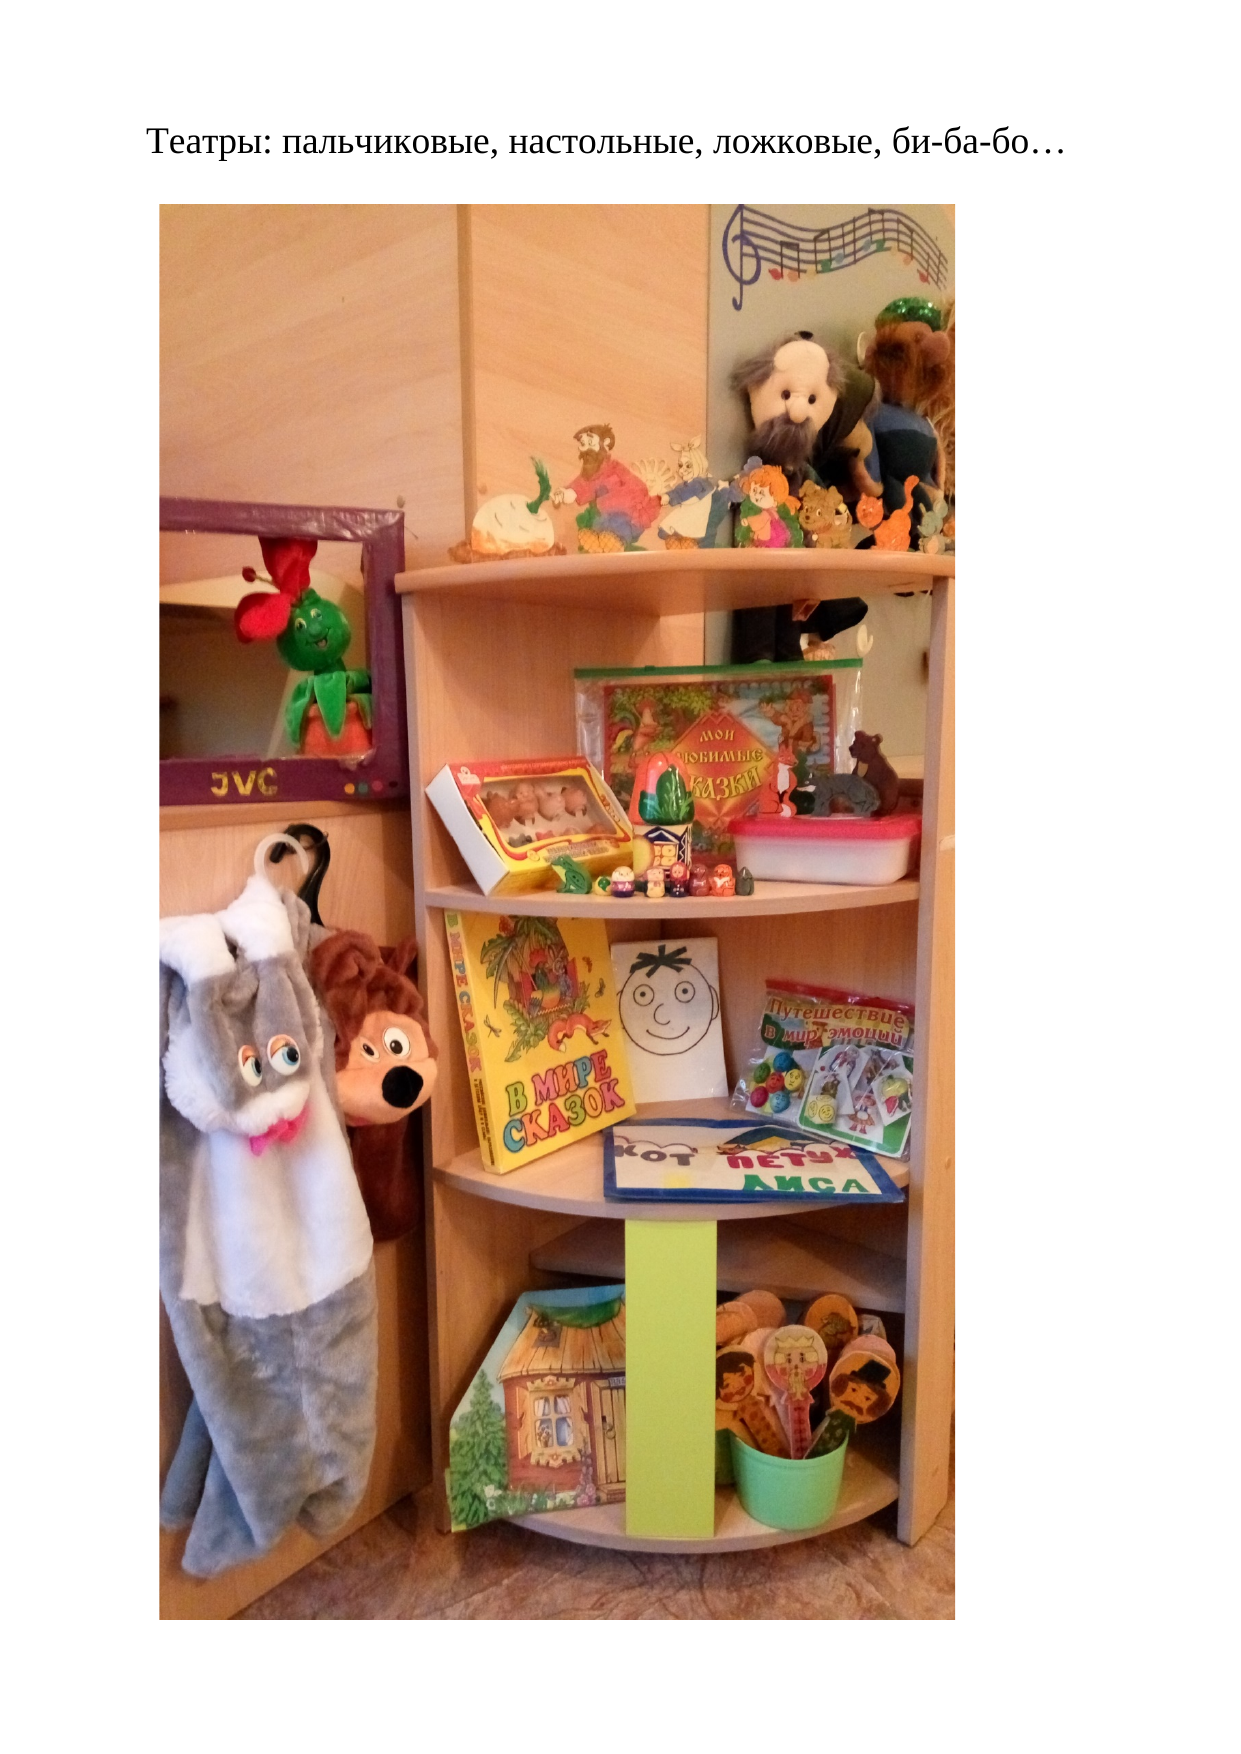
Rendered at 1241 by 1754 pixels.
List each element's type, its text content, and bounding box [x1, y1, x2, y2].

picture [159, 204, 956, 1620]
text Театры: пальчиковые, настольные, ложковые, би-ба-бо… [75, 118, 1165, 161]
